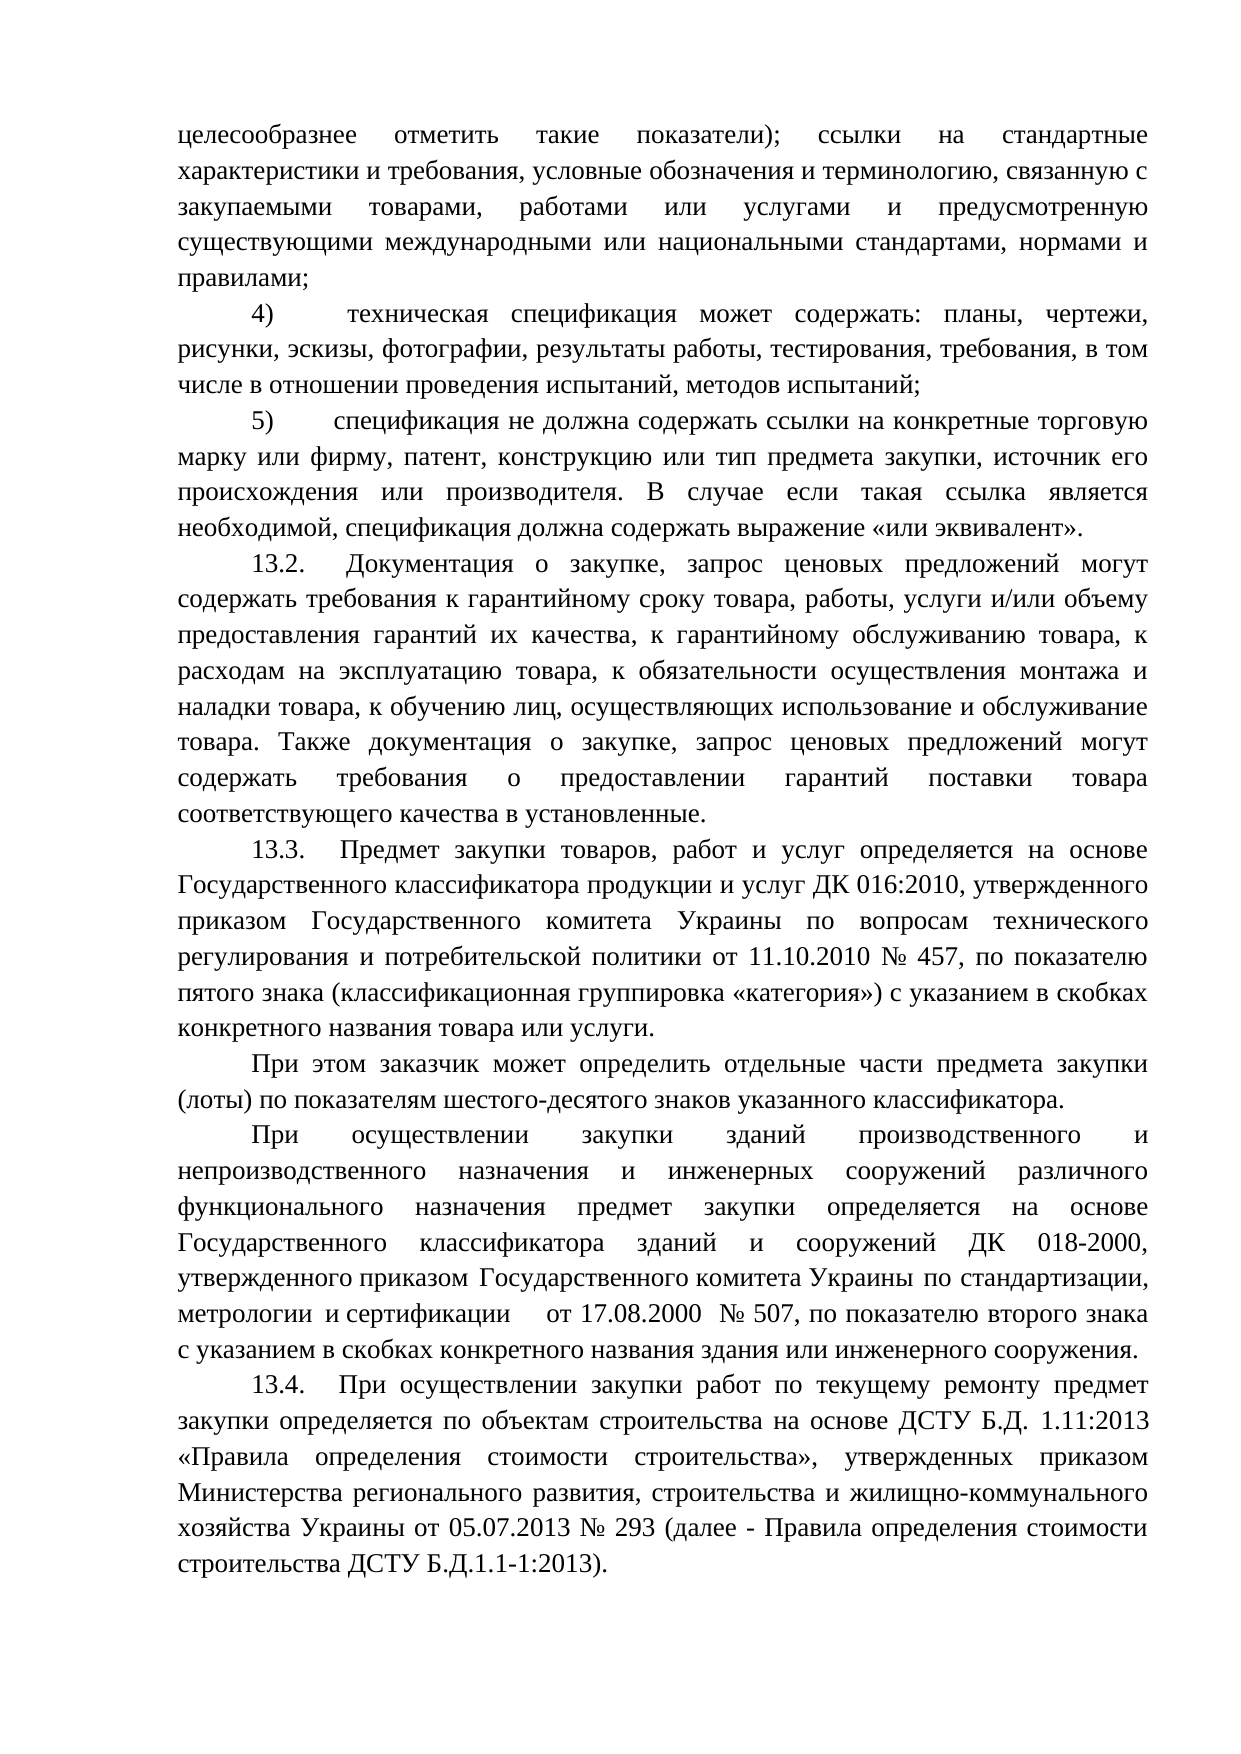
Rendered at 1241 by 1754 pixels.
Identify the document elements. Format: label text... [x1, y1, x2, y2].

text При этом заказчик может определить отдельные части предмета закупки (лоты) по показателям шестого-десятого знаков указанного классификатора. [177, 1047, 1149, 1114]
text При осуществлении закупки зданий производственного и непроизводственного назначения и инженерных сооружений различного функционального назначения предмет закупки определяется на основе Государственного классификатора зданий и сооружений ДК 018-2000, утвержденного приказом Государственного комитета Украины по стандартизации, метрологии и сертификации от 17.08.2000 № 507, по показателю второго знака с указанием в скобках конкретного названия здания или инженерного сооружения. [177, 1118, 1149, 1364]
list При осуществлении закупки работ по текущему ремонту предмет закупки определяется по объектам строительства на основе ДСТУ Б.Д. 1.11:2013 «Правила определения стоимости строительства», утвержденных приказом Министерства регионального развития, строительства и жилищно-коммунального хозяйства Украины от 05.07.2013 № 293 (далее - Правила определения стоимости строительства ДСТУ Б.Д.1.1-1:2013). [177, 1369, 1149, 1578]
list Предмет закупки товаров, работ и услуг определяется на основе Государственного классификатора продукции и услуг ДК 016:2010, утвержденного приказом Государственного комитета Украины по вопросам технического регулирования и потребительской политики от 11.10.2010 № 457, по показателю пятого знака (классификационная группировка «категория») с указанием в скобках конкретного названия товара или услуги. [177, 833, 1149, 1042]
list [177, 118, 1149, 292]
list Документация о закупке, запрос ценовых предложений могут содержать требования к гарантийному сроку товара, работы, услуги и/или объему предоставления гарантий их качества, к гарантийному обслуживанию товара, к расходам на эксплуатацию товара, к обязательности осуществления монтажа и наладки товара, к обучению лиц, осуществляющих использование и обслуживание товара. Также документация о закупке, запрос ценовых предложений могут содержать требования о предоставлении гарантий поставки товара соответствующего качества в установленные. [177, 547, 1149, 828]
list техническая спецификация может содержать: планы, чертежи, рисунки, эскизы, фотографии, результаты работы, тестирования, требования, в том числе в отношении проведения испытаний, методов испытаний; [177, 297, 1149, 399]
list спецификация не должна содержать ссылки на конкретные торговую марку или фирму, патент, конструкцию или тип предмета закупки, источник его происхождения или производителя. В случае если такая ссылка является необходимой, спецификация должна содержать выражение «или эквивалент». [177, 404, 1149, 542]
